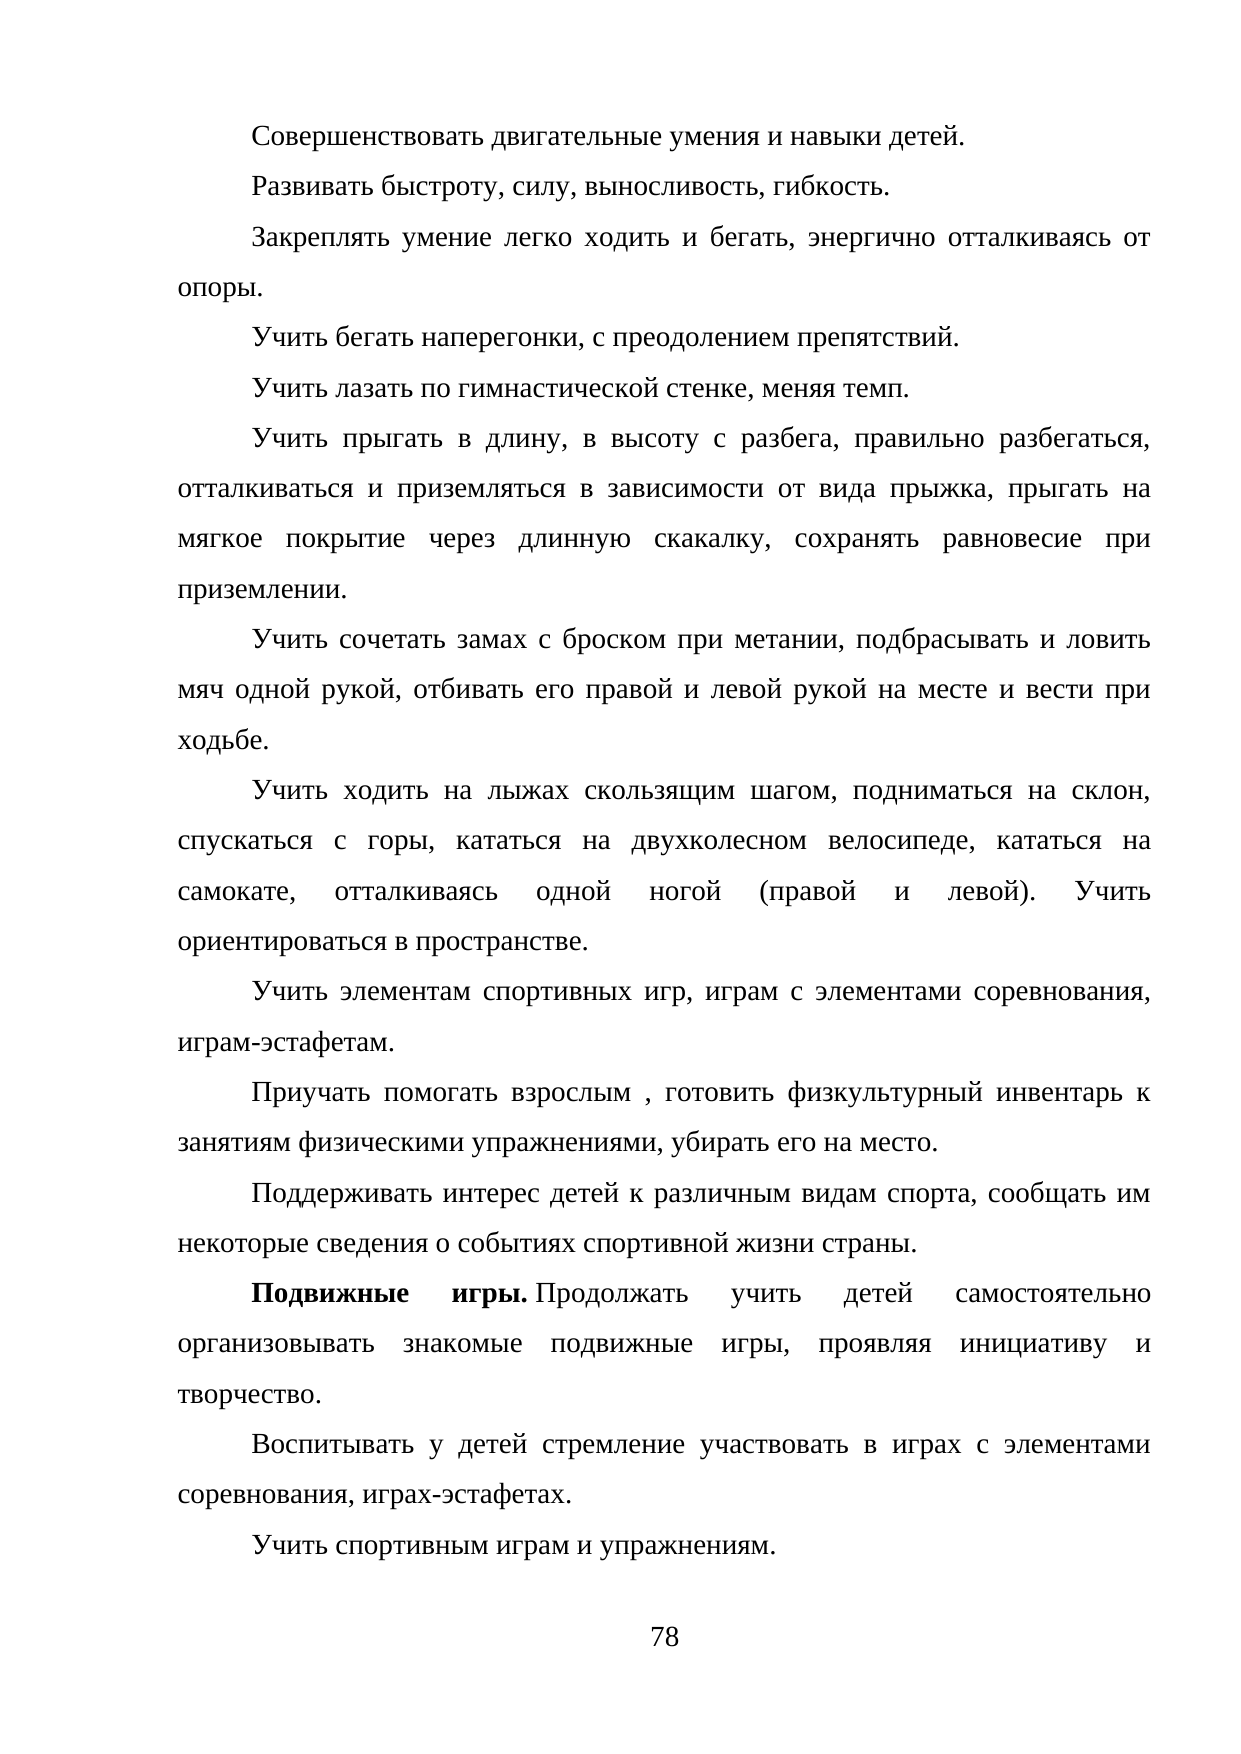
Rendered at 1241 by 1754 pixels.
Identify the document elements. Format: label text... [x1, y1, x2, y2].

text Приучать помогать взрослым , готовить физкультурный инвентарь к занятиям физическими упражнениями, убирать его на место. [177, 1074, 1152, 1158]
text Подвижные игры. Продолжать учить детей самостоятельно организовывать знакомые подвижные игры, проявляя инициативу и творчество. [177, 1275, 1152, 1409]
text Учить бегать наперегонки, с преодолением препятствий. [177, 319, 1152, 353]
text Закреплять умение легко ходить и бегать, энергично отталкиваясь от опоры. [177, 219, 1152, 303]
text Учить прыгать в длину, в высоту с разбега, правильно разбегаться, отталкиваться и приземляться в зависимости от вида прыжка, прыгать на мягкое покрытие через длинную скакалку, сохранять равновесие при приземлении. [177, 420, 1152, 604]
text Учить сочетать замах с броском при метании, подбрасывать и ловить мяч одной рукой, отбивать его правой и левой рукой на месте и вести при ходьбе. [177, 621, 1152, 755]
text Учить элементам спортивных игр, играм с элементами соревнования, играм-эстафетам. [177, 973, 1152, 1057]
text Поддерживать интерес детей к различным видам спорта, сообщать им некоторые сведения о событиях спортивной жизни страны. [177, 1175, 1152, 1258]
text Учить лазать по гимнастической стенке, меняя темп. [177, 370, 1152, 403]
text Совершенствовать двигательные умения и навыки детей. [177, 118, 1152, 152]
text Учить ходить на лыжах скользящим шагом, подниматься на склон, спускаться с горы, кататься на двухколесном велосипеде, кататься на самокате, отталкиваясь одной ногой (правой и левой). Учить ориентироваться в пространстве. [177, 772, 1152, 957]
text Учить спортивным играм и упражнениям. [177, 1527, 1152, 1560]
text Развивать быстроту, силу, выносливость, гибкость. [177, 168, 1152, 202]
text Воспитывать у детей стремление участвовать в играх с элементами соревнования, играх-эстафетах. [177, 1426, 1152, 1510]
